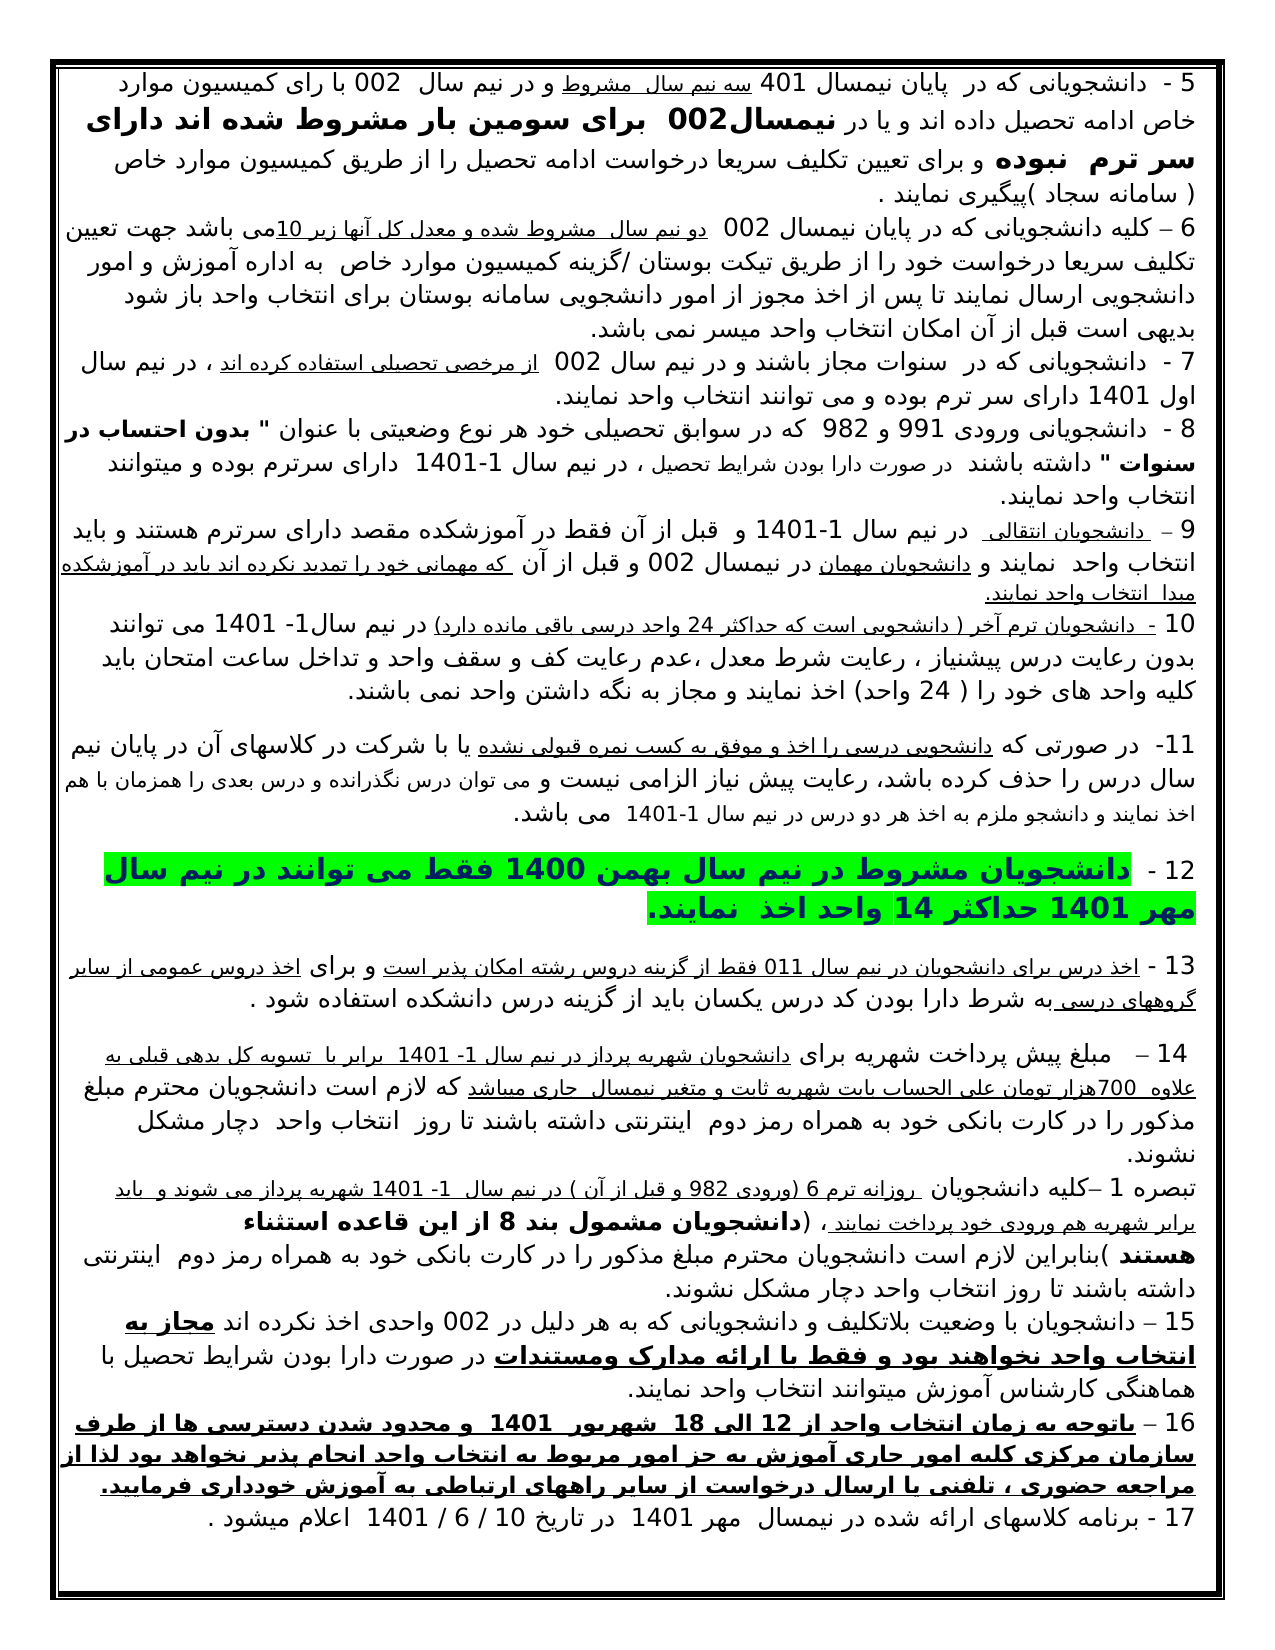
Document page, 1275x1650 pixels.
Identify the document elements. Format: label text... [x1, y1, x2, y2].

text 13 - اخذ درس برای دانشجویان در نیم سال 011 فقط از گزینه دروس رشته امکان پذیر است و برای اخذ دروس عمومی از سایر گروههای درسی به شرط دارا بودن کد درس یکسان باید از گزینه درس دانشکده استفاده شود . [60, 951, 1196, 1014]
text 16 – باتوجه به زمان انتخاب واحد از 12 الی 18 شهریور 1401 و محدود شدن دسترسی ها از طرف سازمان مرکزی کلیه امور جاری آموزش به جز امور مربوط به انتخاب واحد انجام پذیر نخواهد بود لذا از مراجعه حضوری ، تلفنی یا ارسال درخواست از سایر راههای ارتباطی به آموزش خودداری فرمایید. [60, 1466, 1196, 1499]
text 11- در صورتی که دانشجویی درسی را اخذ و موفق به کسب نمره قبولی نشده یا با شرکت در کلاسهای آن در پایان نیم سال درس را حذف کرده باشد، رعایت پیش نیاز الزامی نیست و می توان درس نگذرانده و درس بعدی را همزمان با هم اخذ نمایند و دانشجو ملزم به اخذ هر دو درس در نیم سال 1-1401 می باشد. [60, 731, 1196, 827]
text 17 - برنامه کلاسهای ارائه شده در نیمسال مهر 1401 در تاریخ 10 / 6 / 1401 اعلام میشود . [60, 1503, 1196, 1532]
text 12 - دانشجویان مشروط در نیم سال بهمن 1400 فقط می توانند در نیم سال مهر 1401 حداکثر 14 واحد اخذ نمایند. [60, 852, 1196, 925]
text 6 – کلیه دانشجویانی که در پایان نیمسال 002 دو نیم سال مشروط شده و معدل کل آنها زیر 10می باشد جهت تعیین تکلیف سریعا درخواست خود را از طریق تیکت بوستان /گزینه کمیسیون موارد خاص به اداره آموزش و امور دانشجویی ارسال نمایند تا پس از اخذ مجوز از امور دانشجویی سامانه بوستان برای انتخاب واحد باز شود بدیهی است قبل از آن امکان انتخاب واحد میسر نمی باشد. [60, 213, 1196, 343]
text 7 - دانشجویانی که در سنوات مجاز باشند و در نیم سال 002 از مرخصی تحصیلی استفاده کرده اند ، در نیم سال اول 1401 دارای سر ترم بوده و می توانند انتخاب واحد نمایند. [60, 347, 1196, 410]
text 15 – دانشجویان با وضعیت بلاتکلیف و دانشجویانی که به هر دلیل در 002 واحدی اخذ نکرده اند مجاز به انتخاب واحد نخواهند بود و فقط با ارائه مدارک ومستندات در صورت دارا بودن شرایط تحصیل با هماهنگی کارشناس آموزش میتوانند انتخاب واحد نمایند. [60, 1307, 1196, 1404]
text تبصره 1 –کلیه دانشجویان روزانه ترم 6 (ورودی 982 و قبل از آن ) در نیم سال 1- 1401 شهریه پرداز می شوند و باید برابر شهریه هم ورودی خود پرداخت نمایند ، (دانشجویان مشمول بند 8 از این قاعده استثناء هستند )بنابراین لازم است دانشجویان محترم مبلغ مذکور را در کارت بانکی خود به همراه رمز دوم اینترنتی داشته باشند تا روز انتخاب واحد دچار مشکل نشوند. [75, 1173, 1196, 1303]
text 8 - دانشجویانی ورودی 991 و 982 که در سوابق تحصیلی خود هر نوع وضعیتی با عنوان " بدون احتساب در سنوات " داشته باشند در صورت دارا بودن شرایط تحصیل ، در نیم سال 1-1401 دارای سرترم بوده و میتوانند انتخاب واحد نمایند. [60, 414, 1196, 511]
text 16 – باتوجه به زمان انتخاب واحد از 12 الی 18 شهریور 1401 و محدود شدن دسترسی ها از طرف سازمان مرکزی کلیه امور جاری آموزش به جز امور مربوط به انتخاب واحد انجام پذیر نخواهد بود لذا از مراجعه حضوری ، تلفنی یا ارسال درخواست از سایر راههای ارتباطی به آموزش خودداری فرمایید. [60, 1408, 1196, 1465]
text 5 - دانشجویانی که در پایان نیمسال 401 سه نیم سال مشروط و در نیم سال 002 با رای کمیسیون موارد خاص ادامه تحصیل داده اند و یا در نیمسال002 برای سومین بار مشروط شده اند دارای سر ترم نبوده و برای تعیین تکلیف سریعا درخواست ادامه تحصیل را از طریق کمیسیون موارد خاص ( سامانه سجاد )پیگیری نمایند . [60, 69, 1196, 209]
text 10 - دانشجویان ترم آخر ( دانشجویی است که حداکثر 24 واحد درسی باقی مانده دارد) در نیم سال1- 1401 می توانند بدون رعایت درس پیشنیاز ، رعایت شرط معدل ،عدم رعایت کف و سقف واحد و تداخل ساعت امتحان باید کلیه واحد های خود را ( 24 واحد) اخذ نمایند و مجاز به نگه داشتن واحد نمی باشند. [60, 609, 1196, 705]
text 14 – مبلغ پیش پرداخت شهریه برای دانشجویان شهریه پرداز در نیم سال 1- 1401 برابر با تسویه کل بدهی قبلی به علاوه 700هزار تومان علی الحساب بابت شهریه ثابت و متغیر نیمسال جاری میباشد که لازم است دانشجویان محترم مبلغ مذکور را در کارت بانکی خود به همراه رمز دوم اینترنتی داشته باشند تا روز انتخاب واحد دچار مشکل نشوند. [60, 1039, 1196, 1169]
text 9 – دانشجویان انتقالی در نیم سال 1-1401 و قبل از آن فقط در آموزشکده مقصد دارای سرترم هستند و باید انتخاب واحد نمایند و دانشجویان مهمان در نیمسال 002 و قبل از آن که مهمانی خود را تمدید نکرده اند باید در آموزشکده مبدا انتخاب واحد نمایند. [60, 515, 1196, 606]
